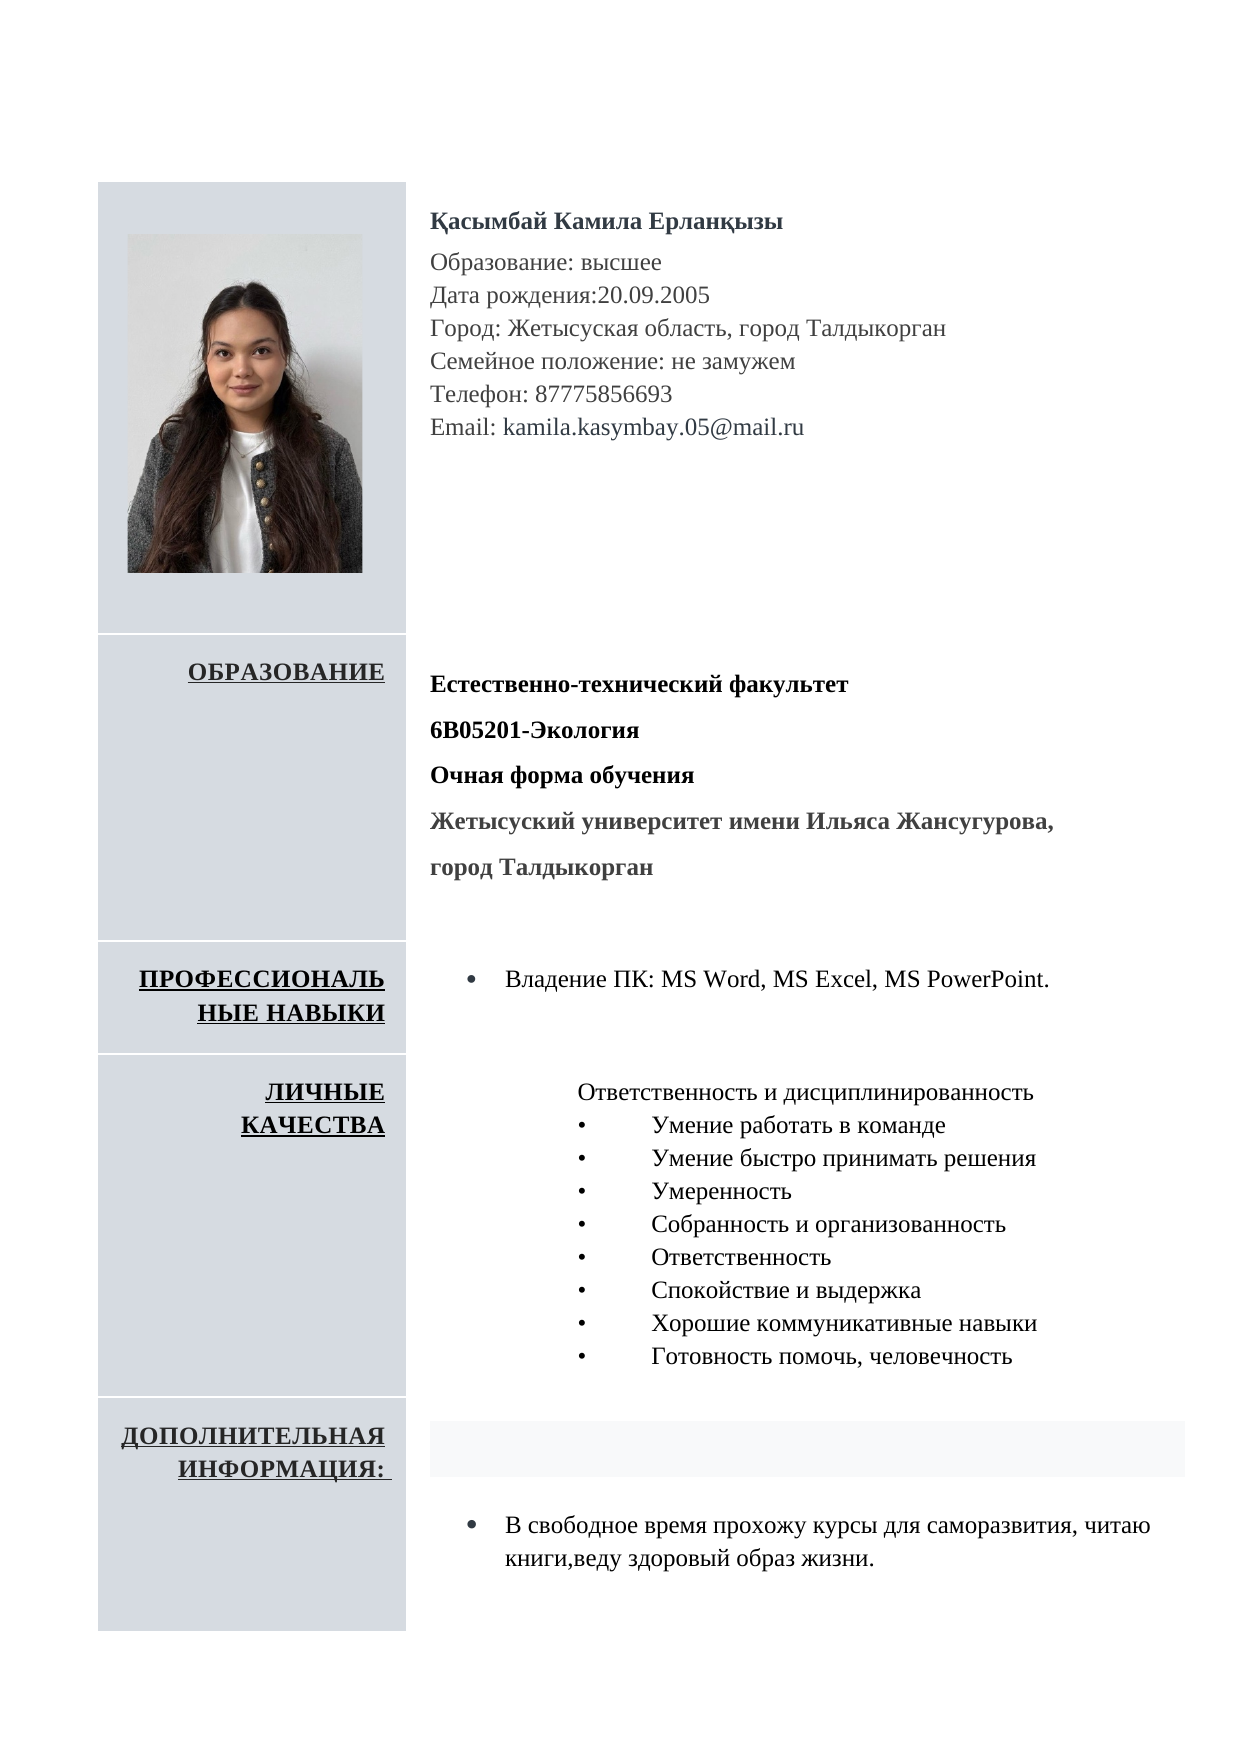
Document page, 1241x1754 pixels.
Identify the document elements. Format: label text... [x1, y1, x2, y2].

table_cell ЛИЧНЫЕ КАЧЕСТВА [98, 1055, 406, 1396]
picture [127, 234, 363, 573]
table_cell Владение ПК: MS Word, MS Excel, MS PowerPoint. [409, 942, 1206, 1053]
table_header [98, 182, 406, 633]
table_cell В свободное время прохожу курсы для саморазвития, читаю книги,веду здоровый образ жизни. [409, 1398, 1206, 1631]
table_cell ПРОФЕССИОНАЛЬНЫЕ НАВЫКИ [98, 942, 406, 1053]
table_cell Естественно-технический факультет 6В05201-Экология Очная форма обучения Жетысуский университет имени Ильяса Жансугурова, город Талдыкорган [409, 635, 1206, 940]
table_cell ОБРАЗОВАНИЕ [98, 635, 406, 940]
table_cell ДОПОЛНИТЕЛЬНАЯ ИНФОРМАЦИЯ: [98, 1398, 406, 1631]
table_header Қасымбай Камила Ерланқызы Образование: высшее Дата рождения:20.09.2005 Город: Жетысуская область, город Талдыкорган Семейное положение: не замужем Телефон: 87775856693 Email: kamila.kasymbay.05@mail.ru [409, 184, 1206, 633]
table_cell Ответственность и дисциплинированность • Умение работать в команде • Умение быстро принимать решения • Умеренность • Собранность и организованность • Ответственность • Спокойствие и выдержка • Хорошие коммуникативные навыки • Готовность помочь, человечность [409, 1055, 1206, 1396]
